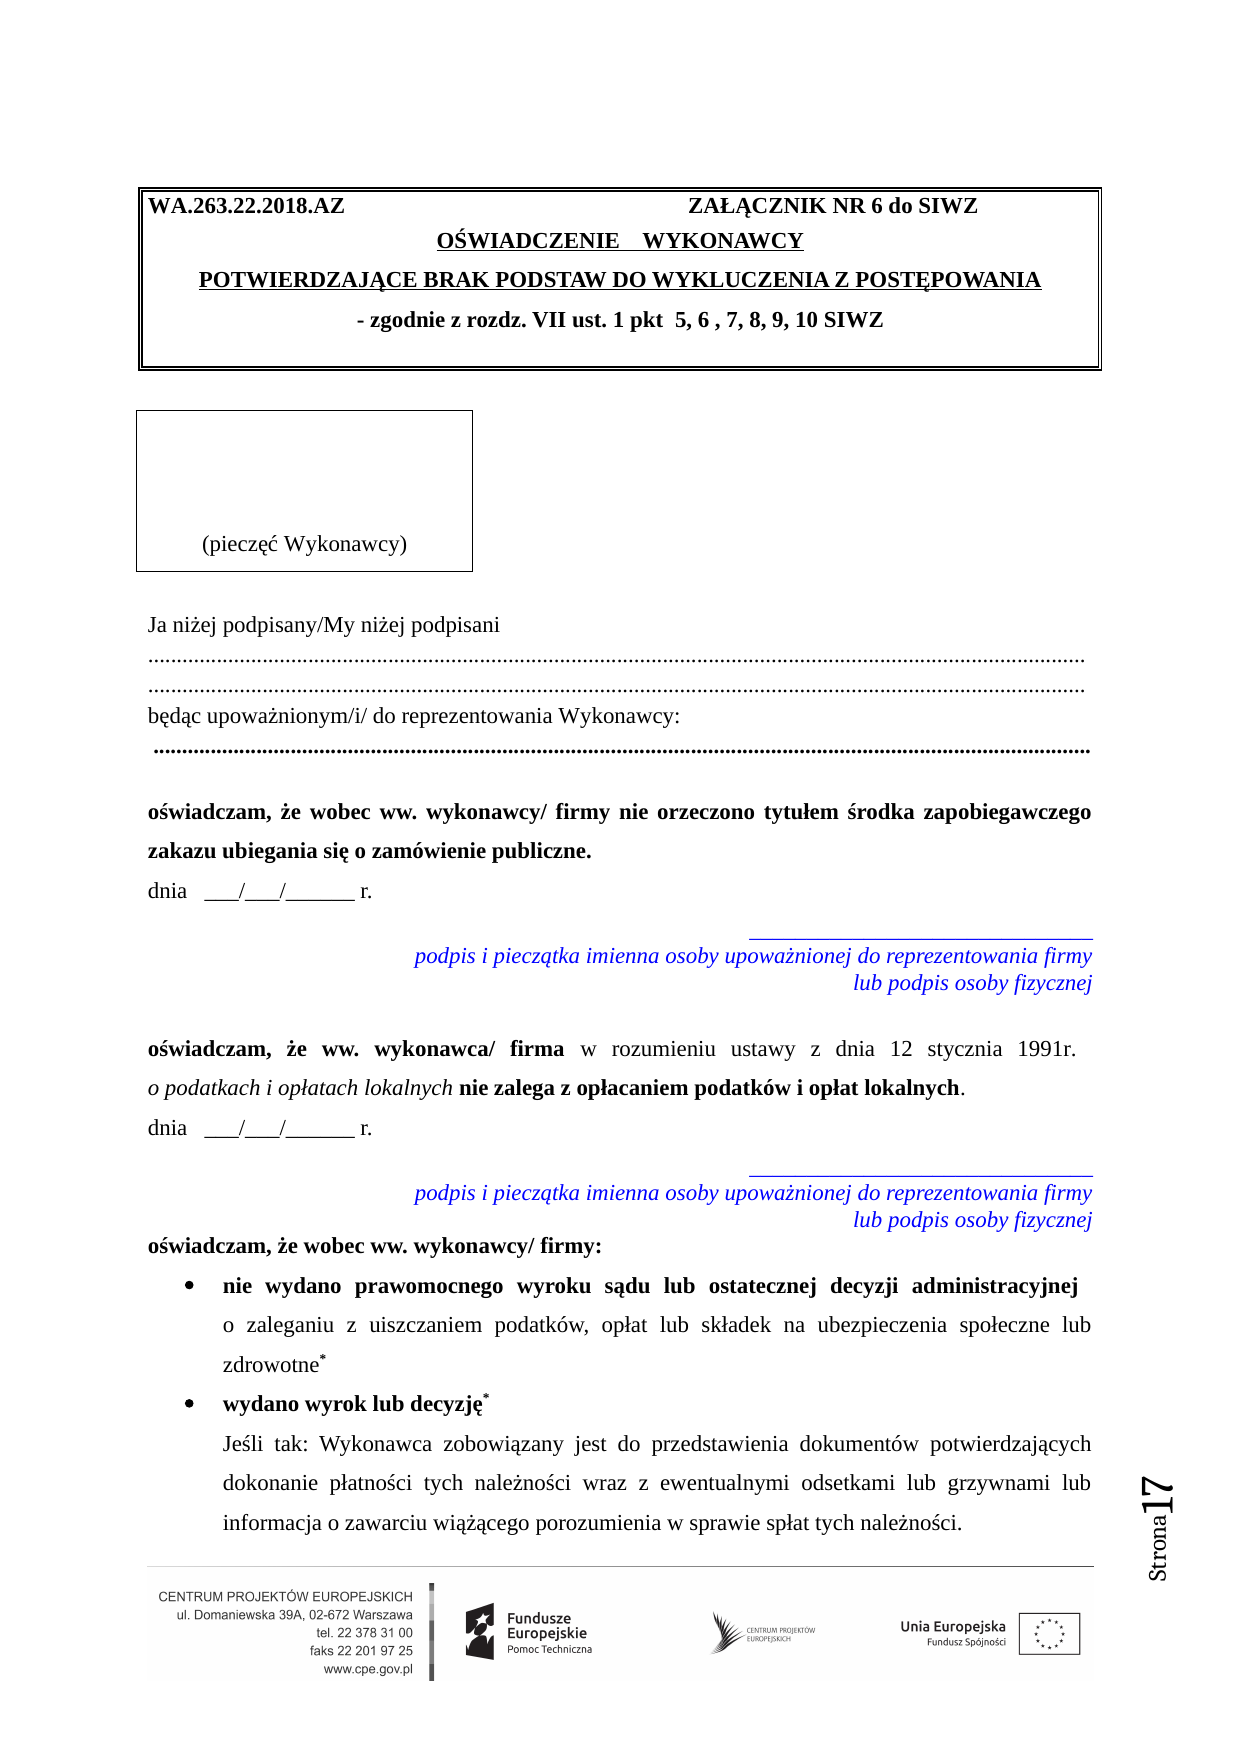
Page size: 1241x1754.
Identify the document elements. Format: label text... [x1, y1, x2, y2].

text Jeśli tak: Wykonawca zobowiązany jest do przedstawienia dokumentów potwierdzających dokonanie płatności tych należności wraz z ewentualnymi odsetkami lub grzywnami lub informacja o zawarciu wiążącego porozumienia w sprawie spłat tych należności. [223, 1429, 1093, 1535]
text Ja niżej podpisany/My niżej podpisani [148, 611, 1093, 637]
text ........................................................................................................................................................................................................................................................................................................................................ [148, 641, 1093, 698]
list nie wydano prawomocnego wyroku sądu lub ostatecznej decyzji administracyjnej o zaleganiu z uiszczaniem podatków, opłat lub składek na ubezpieczenia społeczne lub zdrowotne* [185, 1272, 1093, 1377]
text dnia ___/___/______ r. [148, 877, 1063, 903]
text będąc upoważnionym/i/ do reprezentowania Wykonawcy: [148, 702, 1093, 728]
list podpis i pieczątka imienna osoby upoważnionej do reprezentowania firmy [148, 942, 1093, 969]
list ______________________________ [148, 1153, 1093, 1179]
list lub podpis osoby fizycznej [148, 1206, 1093, 1232]
list lub podpis osoby fizycznej [148, 969, 1093, 995]
text dnia ___/___/______ r. [148, 1114, 1063, 1140]
text oświadczam, że wobec ww. wykonawcy/ firmy: [148, 1232, 1093, 1258]
table_header WA.263.22.2018.AZ ZAŁĄCZNIK NR 6 do SIWZ [143, 192, 1098, 227]
list ______________________________ [148, 916, 1093, 942]
list wydano wyrok lub decyzję* [185, 1390, 1093, 1416]
text oświadczam, że wobec ww. wykonawcy/ firmy nie orzeczono tytułem środka zapobiegawczego zakazu ubiegania się o zamówienie publiczne. [148, 798, 1093, 863]
list .................................................................................................................................................................... [148, 732, 1093, 758]
text oświadczam, że ww. wykonawca/ firma w rozumieniu ustawy z dnia 12 stycznia 1991r. o podatkach i opłatach lokalnych nie zalega z opłacaniem podatków i opłat lokalnych. [148, 1035, 1093, 1101]
table_cell oświadczenie wykonawcy POTWIERDZAJĄCE BRAK PODSTAW DO WYKLUCZENIA Z POSTĘPOWANIA - zgodnie z rozdz. VII ust. 1 pkt 5, 6 , 7, 8, 9, 10 SIWZ [143, 227, 1098, 366]
picture [147, 1566, 1094, 1681]
table_header (pieczęć Wykonawcy) [137, 411, 472, 571]
list podpis i pieczątka imienna osoby upoważnionej do reprezentowania firmy [148, 1179, 1093, 1206]
